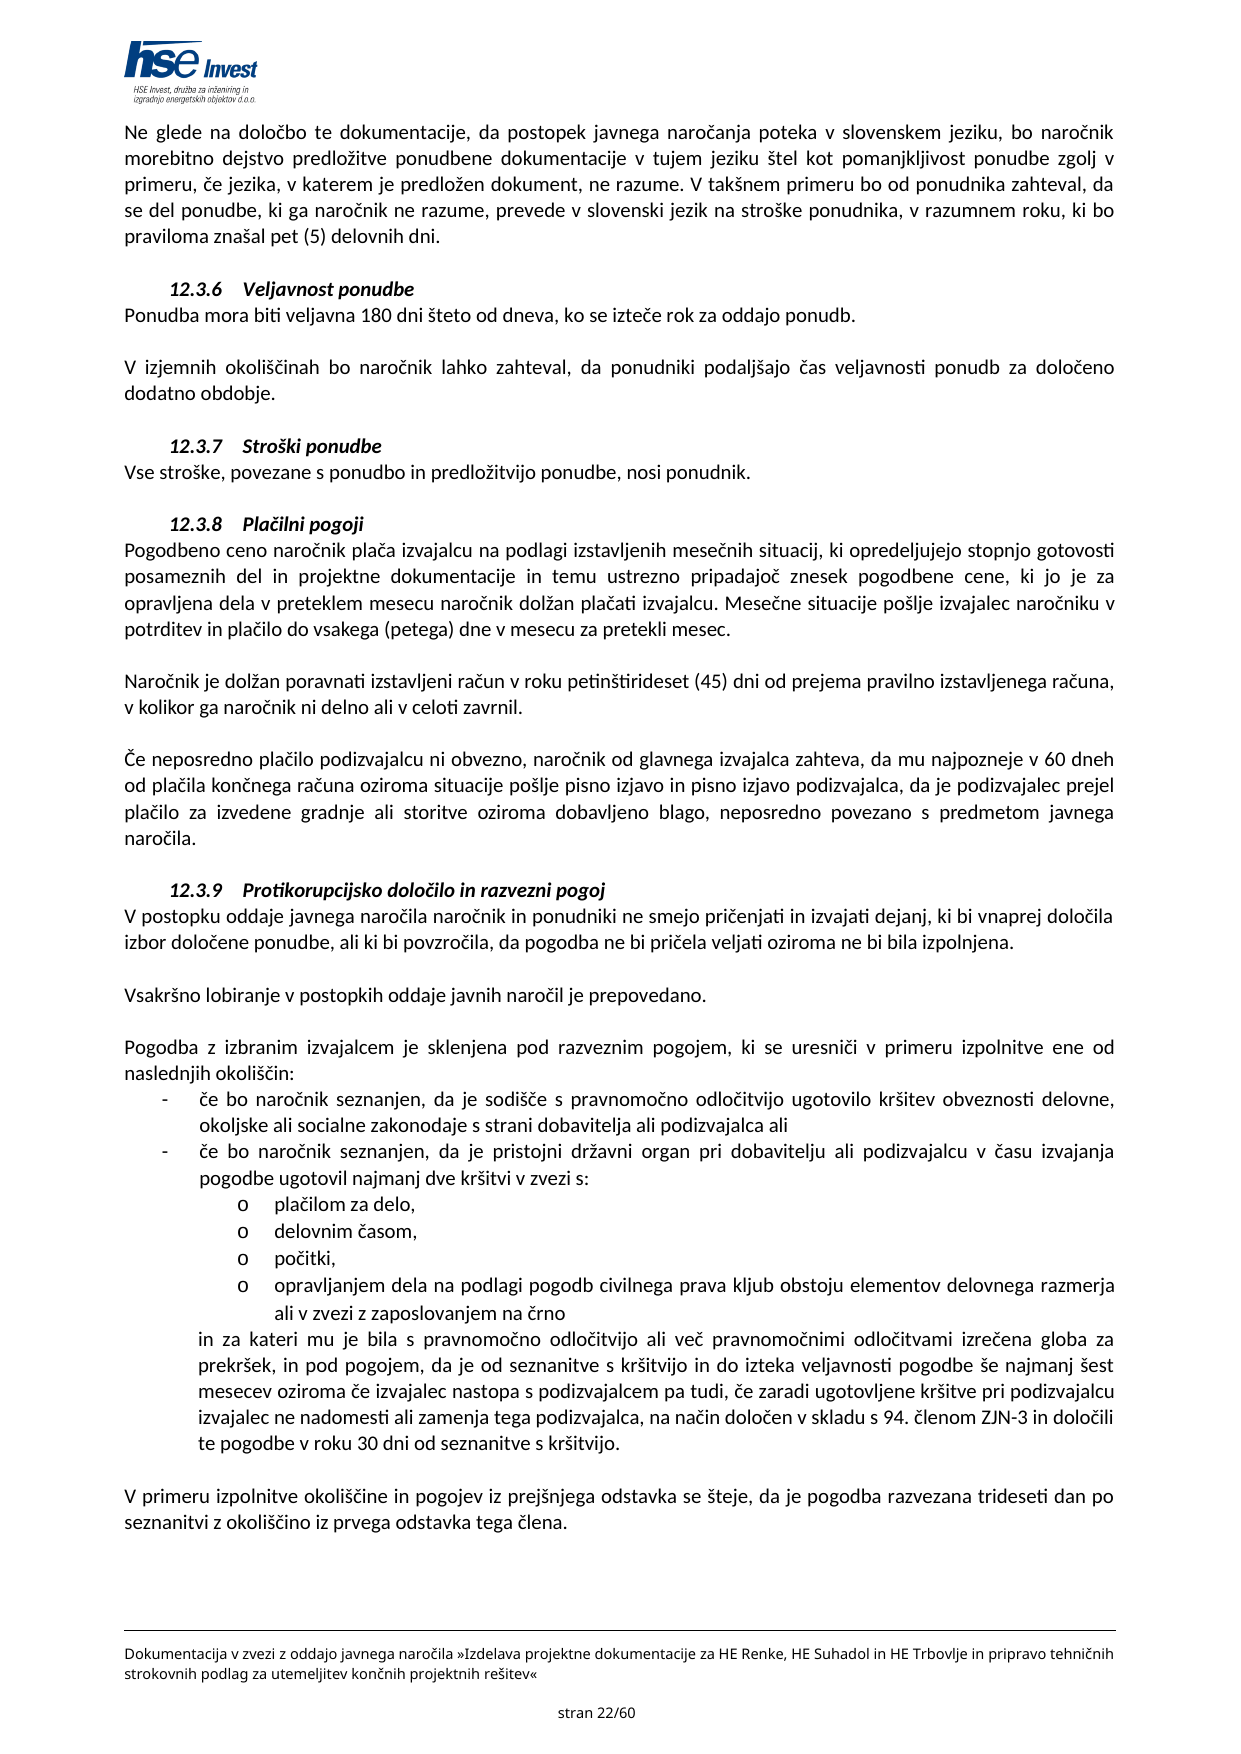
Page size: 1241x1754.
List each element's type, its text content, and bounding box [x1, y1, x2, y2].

subtitle Stroški ponudbe [168, 433, 1116, 458]
text V primeru izpolnitve okoliščine in pogojev iz prejšnjega odstavka se šteje, da je pogodba razvezana trideseti dan po seznanitvi z okoliščino iz prvega odstavka tega člena. [124, 1483, 1116, 1534]
text Pogodbeno ceno naročnik plača izvajalcu na podlagi izstavljenih mesečnih situacij, ki opredeljujejo stopnjo gotovosti posameznih del in projektne dokumentacije in temu ustrezno pripadajoč znesek pogodbene cene, ki jo je za opravljena dela v preteklem mesecu naročnik dolžan plačati izvajalcu. Mesečne situacije pošlje izvajalec naročniku v potrditev in plačilo do vsakega (petega) dne v mesecu za pretekli mesec. [124, 537, 1116, 641]
text in za kateri mu je bila s pravnomočno odločitvijo ali več pravnomočnimi odločitvami izrečena globa za prekršek, in pod pogojem, da je od seznanitve s kršitvijo in do izteka veljavnosti pogodbe še najmanj šest mesecev oziroma če izvajalec nastopa s podizvajalcem pa tudi, če zaradi ugotovljene kršitve pri podizvajalcu izvajalec ne nadomesti ali zamenja tega podizvajalca, na način določen v skladu s 94. členom ZJN-3 in določili te pogodbe v roku 30 dni od seznanitve s kršitvijo. [198, 1326, 1116, 1456]
text Ne glede na določbo te dokumentacije, da postopek javnega naročanja poteka v slovenskem jeziku, bo naročnik morebitno dejstvo predložitve ponudbene dokumentacije v tujem jeziku štel kot pomanjkljivost ponudbe zgolj v primeru, če jezika, v katerem je predložen dokument, ne razume. V takšnem primeru bo od ponudnika zahteval, da se del ponudbe, ki ga naročnik ne razume, prevede v slovenski jezik na stroške ponudnika, v razumnem roku, ki bo praviloma znašal pet (5) delovnih dni. [124, 119, 1116, 249]
list če bo naročnik seznanjen, da je sodišče s pravnomočno odločitvijo ugotovilo kršitev obveznosti delovne, okoljske ali socialne zakonodaje s strani dobavitelja ali podizvajalca ali [162, 1086, 1116, 1138]
list plačilom za delo, [237, 1191, 1116, 1217]
subtitle Veljavnost ponudbe [168, 276, 1116, 301]
text V postopku oddaje javnega naročila naročnik in ponudniki ne smejo pričenjati in izvajati dejanj, ki bi vnaprej določila izbor določene ponudbe, ali ki bi povzročila, da pogodba ne bi pričela veljati oziroma ne bi bila izpolnjena. [124, 903, 1116, 955]
text Vsakršno lobiranje v postopkih oddaje javnih naročil je prepovedano. [124, 982, 1116, 1007]
text V izjemnih okoliščinah bo naročnik lahko zahteval, da ponudniki podaljšajo čas veljavnosti ponudb za določeno dodatno obdobje. [124, 354, 1116, 406]
text Naročnik je dolžan poravnati izstavljeni račun v roku petinštirideset (45) dni od prejema pravilno izstavljenega računa, v kolikor ga naročnik ni delno ali v celoti zavrnil. [124, 668, 1116, 720]
list počitki, [237, 1245, 1116, 1272]
list če bo naročnik seznanjen, da je pristojni državni organ pri dobavitelju ali podizvajalcu v času izvajanja pogodbe ugotovil najmanj dve kršitvi v zvezi s: [162, 1139, 1116, 1190]
text Ponudba mora biti veljavna 180 dni šteto od dneva, ko se izteče rok za oddajo ponudb. [124, 302, 1116, 327]
subtitle Protikorupcijsko določilo in razvezni pogoj [168, 877, 1116, 903]
text Pogodba z izbranim izvajalcem je sklenjena pod razveznim pogojem, ki se uresniči v primeru izpolnitve ene od naslednjih okoliščin: [124, 1034, 1116, 1086]
text Vse stroške, povezane s ponudbo in predložitvijo ponudbe, nosi ponudnik. [124, 459, 1116, 484]
text Če neposredno plačilo podizvajalcu ni obvezno, naročnik od glavnega izvajalca zahteva, da mu najpozneje v 60 dneh od plačila končnega računa oziroma situacije pošlje pisno izjavo in pisno izjavo podizvajalca, da je podizvajalec prejel plačilo za izvedene gradnje ali storitve oziroma dobavljeno blago, neposredno povezano s predmetom javnega naročila. [124, 747, 1116, 850]
list delovnim časom, [237, 1218, 1116, 1245]
list opravljanjem dela na podlagi pogodb civilnega prava kljub obstoju elementov delovnega razmerja ali v zvezi z zaposlovanjem na črno [237, 1273, 1116, 1325]
subtitle Plačilni pogoji [168, 511, 1116, 537]
picture [124, 41, 258, 104]
